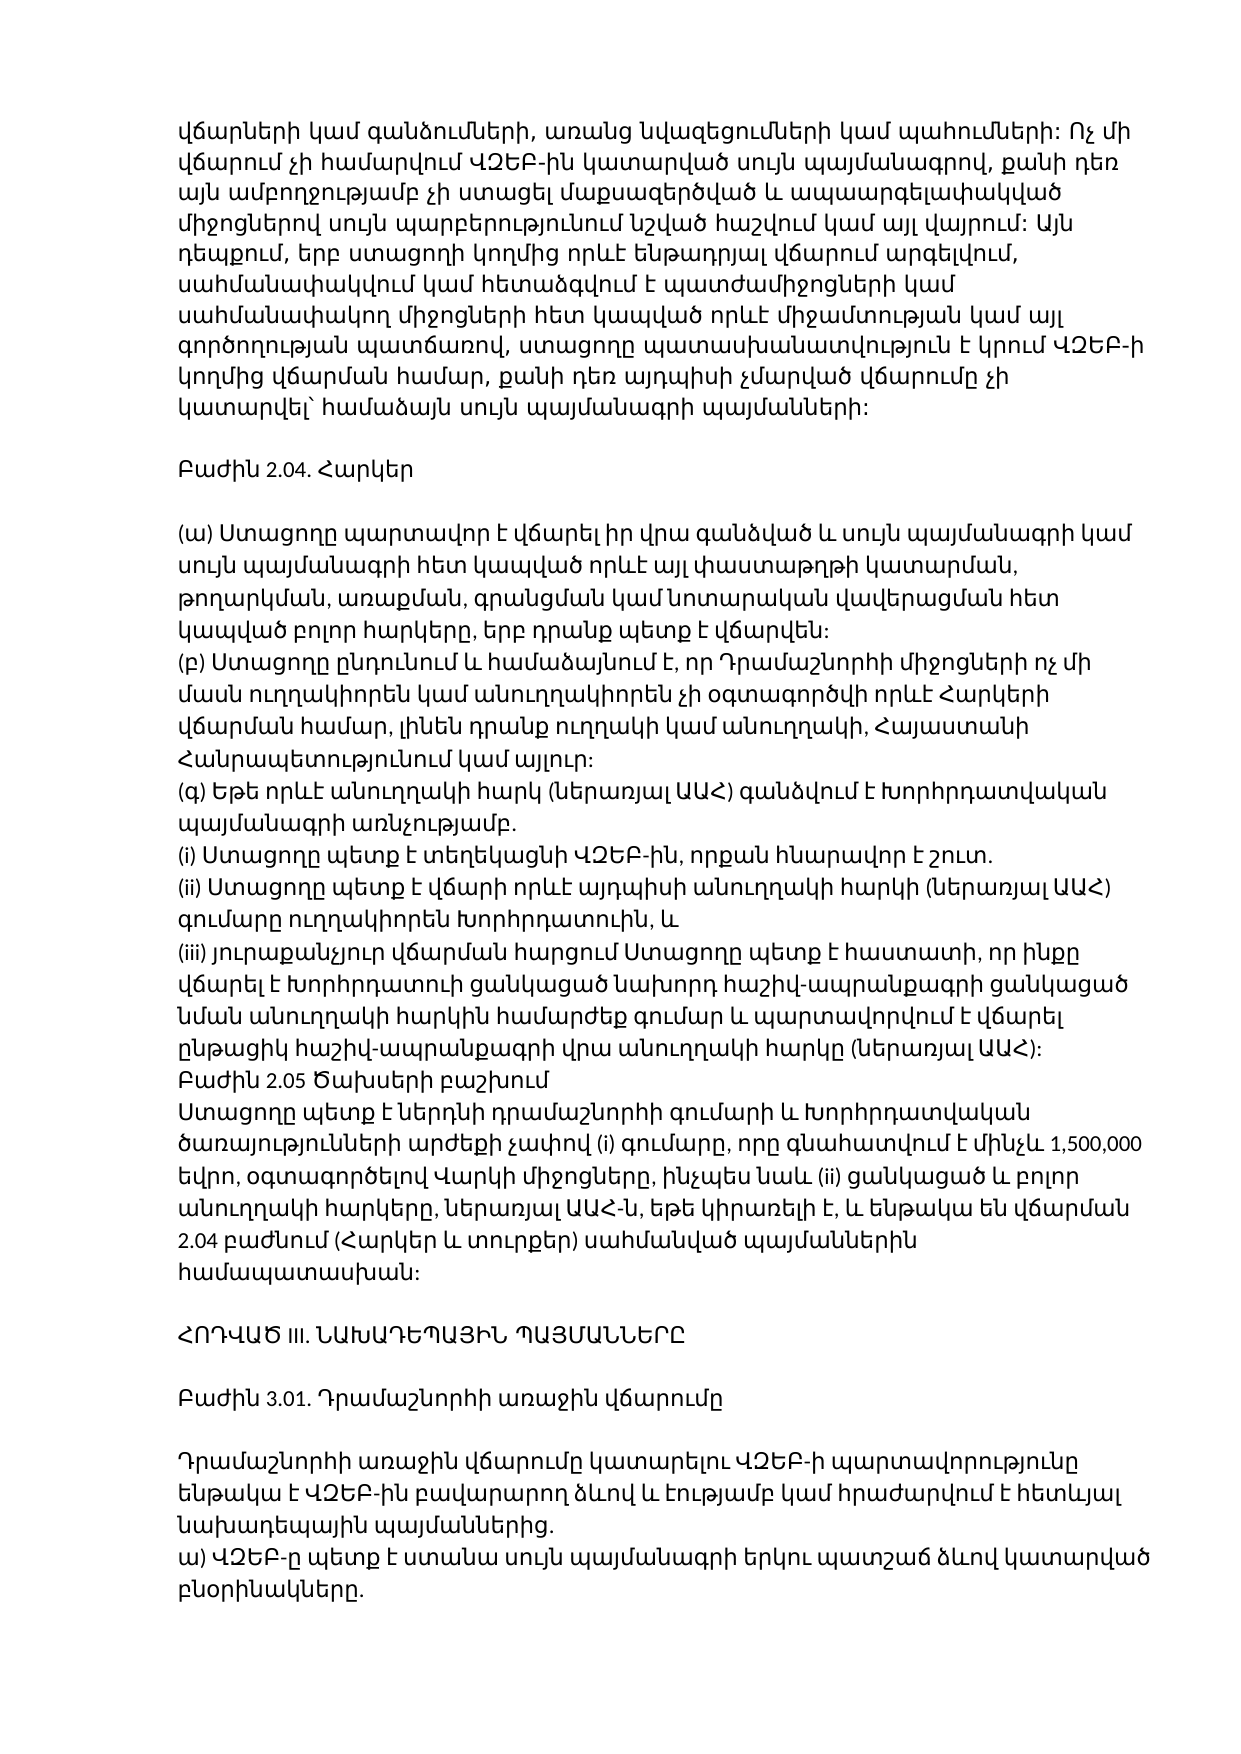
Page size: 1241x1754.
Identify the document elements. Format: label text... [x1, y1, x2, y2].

text ա) ՎԶԵԲ-ը պետք է ստանա սույն պայմանագրի երկու պատշաճ ձևով կատարված բնօրինակները. [177, 1543, 1152, 1603]
text Բաժին 2.04. Հարկեր [177, 455, 1152, 483]
text Դրամաշնորհի առաջին վճարումը կատարելու ՎԶԵԲ-ի պարտավորությունը ենթակա է ՎԶԵԲ-ին բավարարող ձևով և էությամբ կամ հրաժարվում է հետևյալ նախադեպային պայմաններից. [177, 1447, 1152, 1539]
text ՀՈԴՎԱԾ III. ՆԱԽԱԴԵՊԱՅԻՆ ՊԱՅՄԱՆՆԵՐԸ [177, 1321, 1152, 1349]
text Բաժին 3.01. Դրամաշնորհի առաջին վճարումը [177, 1384, 1152, 1412]
text (ii) Ստացողը պետք է վճարի որևէ այդպիսի անուղղակի հարկի (ներառյալ ԱԱՀ) գումարը ուղղակիորեն Խորհրդատուին, և [177, 873, 1152, 934]
text (բ) Ստացողը ընդունում և համաձայնում է, որ Դրամաշնորհի միջոցների ոչ մի մասն ուղղակիորեն կամ անուղղակիորեն չի օգտագործվի որևէ Հարկերի վճարման համար, լինեն դրանք ուղղակի կամ անուղղակի, Հայաստանի Հանրապետությունում կամ այլուր: [177, 648, 1152, 773]
text (iii) յուրաքանչյուր վճարման հարցում Ստացողը պետք է հաստատի, որ ինքը վճարել է Խորհրդատուի ցանկացած նախորդ հաշիվ-ապրանքագրի ցանկացած նման անուղղակի հարկին համարժեք գումար և պարտավորվում է վճարել ընթացիկ հաշիվ-ապրանքագրի վրա անուղղակի հարկը (ներառյալ ԱԱՀ): [177, 938, 1152, 1062]
text (գ) Եթե որևէ անուղղակի հարկ (ներառյալ ԱԱՀ) գանձվում է Խորհրդատվական պայմանագրի առնչությամբ. [177, 777, 1152, 837]
text Բաժին 2.05 Ծախսերի բաշխում [177, 1067, 1152, 1094]
text (ա) Ստացողը պարտավոր է վճարել իր վրա գանձված և սույն պայմանագրի կամ սույն պայմանագրի հետ կապված որևէ այլ փաստաթղթի կատարման, թողարկման, առաքման, գրանցման կամ նոտարական վավերացման հետ կապված բոլոր հարկերը, երբ դրանք պետք է վճարվեն: [177, 519, 1152, 644]
text (i) Ստացողը պետք է տեղեկացնի ՎԶԵԲ-ին, որքան հնարավոր է շուտ. [177, 841, 1152, 869]
text Ստացողը պետք է ներդնի դրամաշնորհի գումարի և Խորհրդատվական ծառայությունների արժեքի չափով (i) գումարը, որը գնահատվում է մինչև 1,500,000 եվրո, օգտագործելով Վարկի միջոցները, ինչպես նաև (ii) ցանկացած և բոլոր անուղղակի հարկերը, ներառյալ ԱԱՀ-ն, եթե կիրառելի է, և ենթակա են վճարման 2.04 բաժնում (Հարկեր և տուրքեր) սահմանված պայմաններին համապատասխան: [177, 1099, 1152, 1286]
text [177, 118, 1152, 420]
